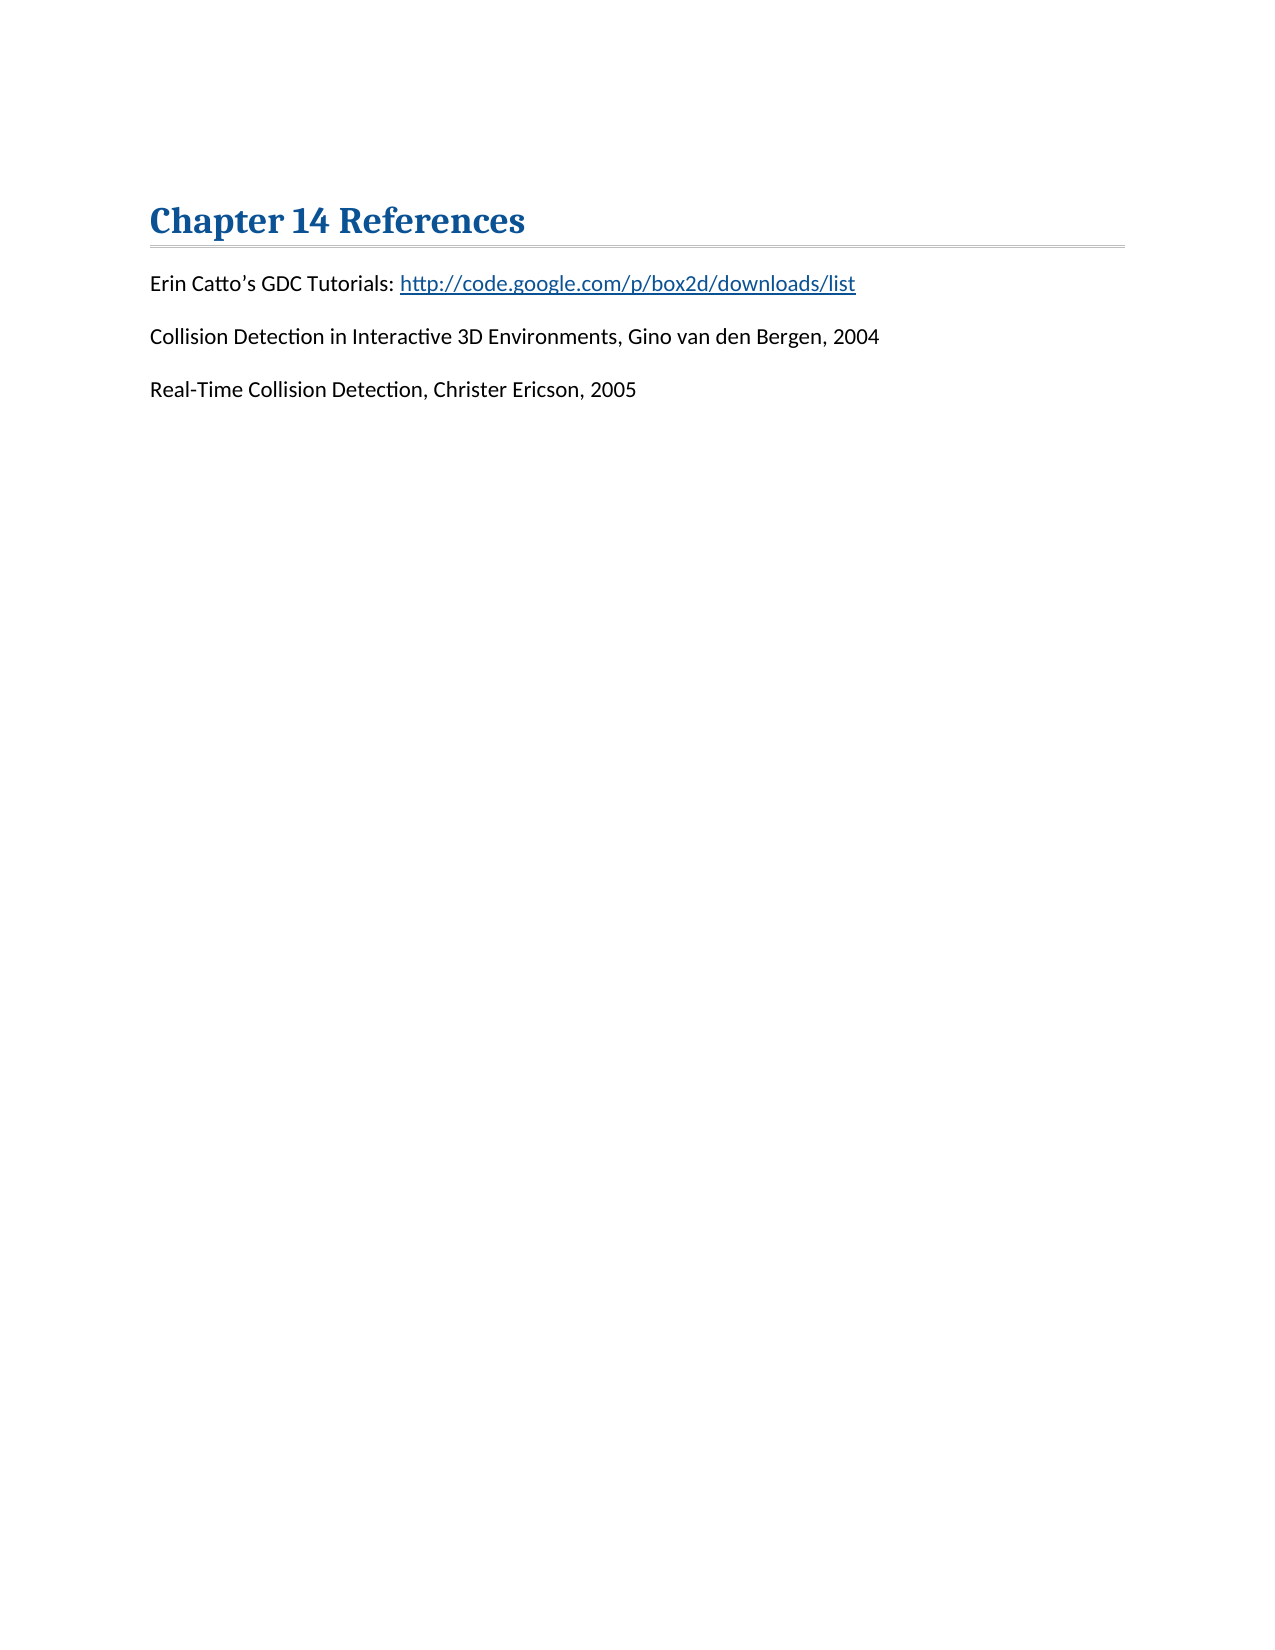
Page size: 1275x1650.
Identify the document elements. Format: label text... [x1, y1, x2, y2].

text Erin Catto’s GDC Tutorials: http://code.google.com/p/box2d/downloads/list [150, 269, 1125, 297]
text Collision Detection in Interactive 3D Environments, Gino van den Bergen, 2004 [150, 322, 1125, 350]
subtitle References [150, 200, 1125, 245]
text Real-Time Collision Detection, Christer Ericson, 2005 [150, 375, 1125, 403]
